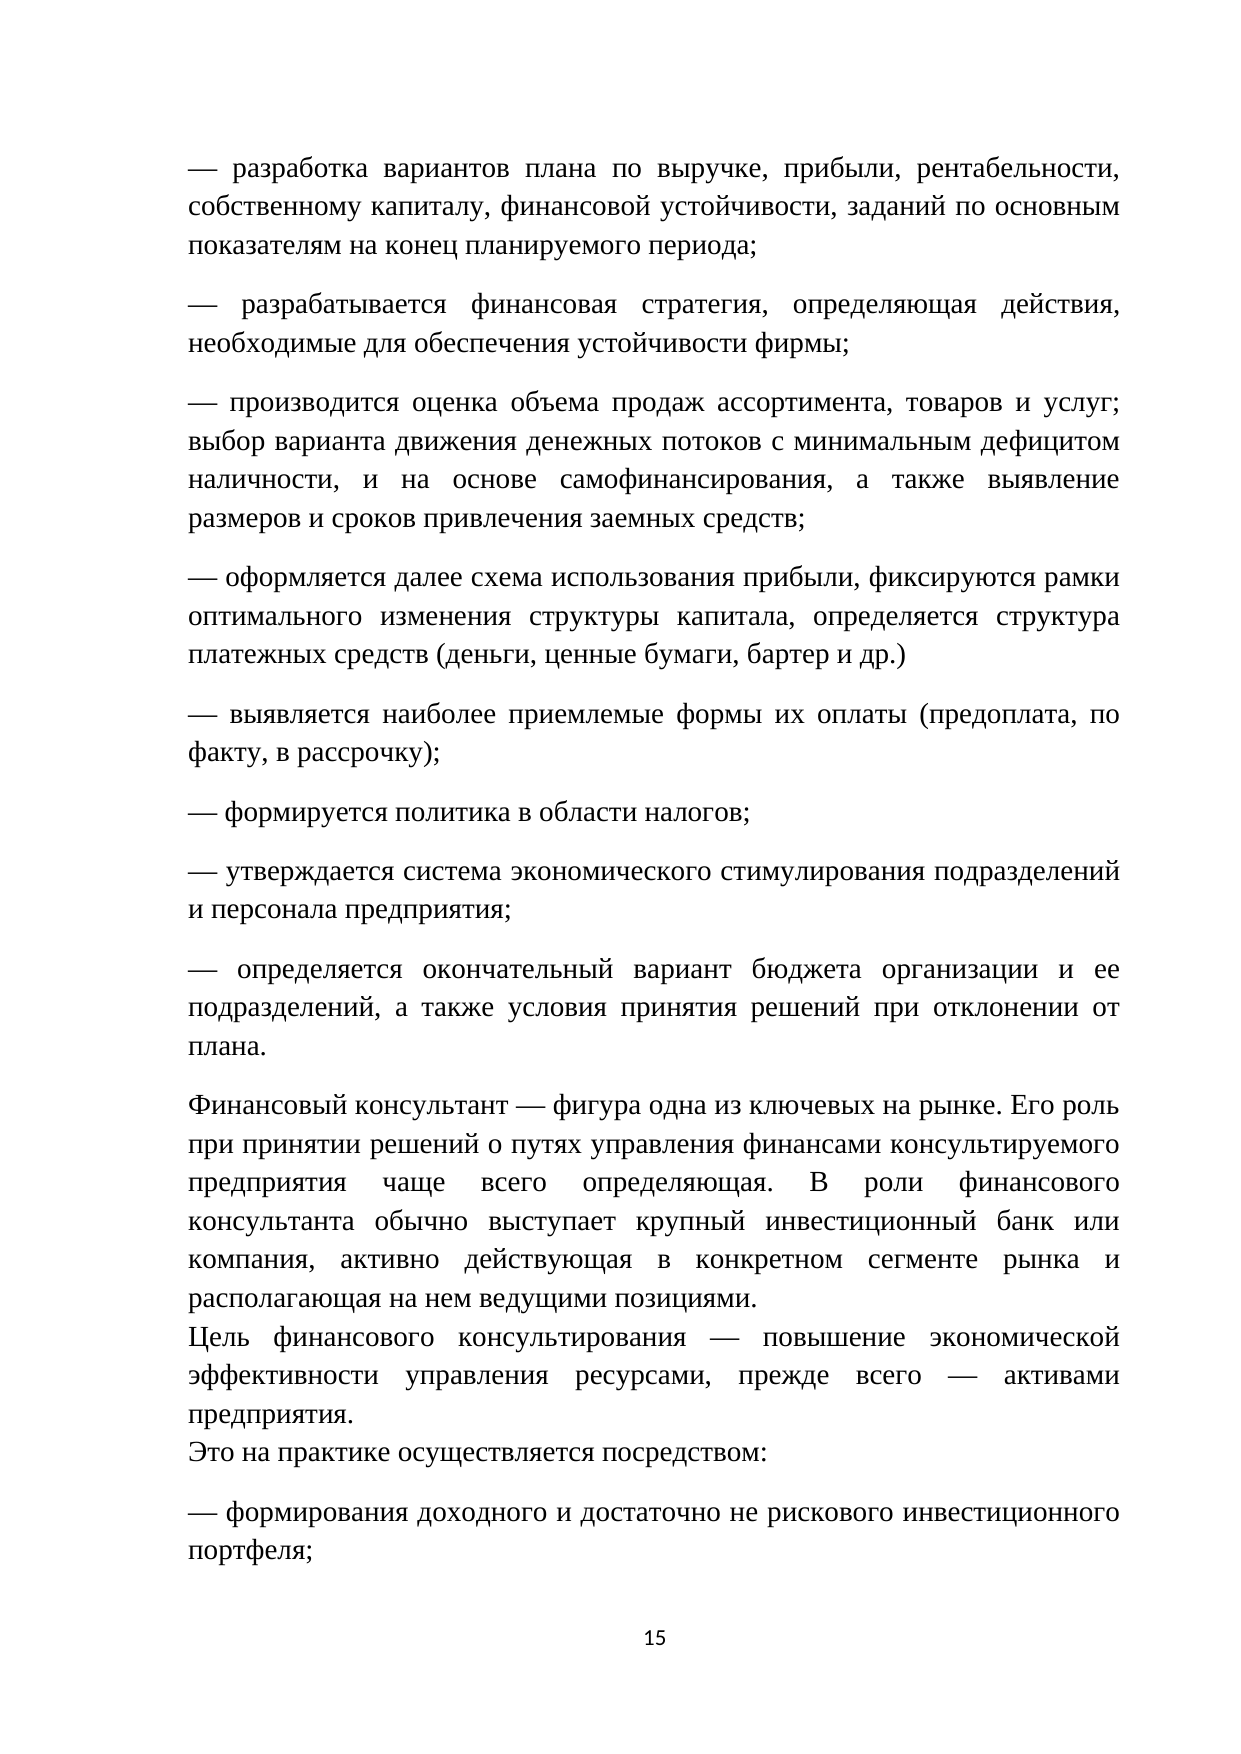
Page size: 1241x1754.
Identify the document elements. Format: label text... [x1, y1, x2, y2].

text — формирования доходного и достаточно не рискового инвестиционного портфеля; [188, 1494, 1121, 1566]
text — разрабатывается финансовая стратегия, определяющая действия, необходимые для обеспечения устойчивости фирмы; [188, 286, 1121, 358]
text Финансовый консультант — фигура одна из ключевых на рынке. Его роль при принятии решений о путях управления финансами консультируемого предприятия чаще всего определяющая. В роли финансового консультанта обычно выступает крупный инвестиционный банк или компания, активно действующая в конкретном сегменте рынка и располагающая на нем ведущими позициями. [188, 1087, 1121, 1314]
text — производится оценка объема продаж ассортимента, товаров и услуг; выбор варианта движения денежных потоков с минимальным дефицитом наличности, и на основе самофинансирования, а также выявление размеров и сроков привлечения заемных средств; [188, 384, 1121, 533]
text — формируется политика в области налогов; [188, 794, 1121, 827]
text Это на практике осуществляется посредством: [188, 1434, 1121, 1468]
text Цель финансового консультирования — повышение экономической эффективности управления ресурсами, прежде всего — активами предприятия. [188, 1319, 1121, 1429]
text — оформляется далее схема использования прибыли, фиксируются рамки оптимального изменения структуры капитала, определяется структура платежных средств (деньги, ценные бумаги, бартер и др.) [188, 559, 1121, 670]
text — определяется окончательный вариант бюджета организации и ее подразделений, а также условия принятия решений при отклонении от плана. [188, 951, 1121, 1062]
text — разработка вариантов плана по выручке, прибыли, рентабельности, собственному капиталу, финансовой устойчивости, заданий по основным показателям на конец планируемого периода; [188, 150, 1121, 261]
text — выявляется наиболее приемлемые формы их оплаты (предоплата, по факту, в рассрочку); [188, 696, 1121, 768]
text — утверждается система экономического стимулирования подразделений и персонала предприятия; [188, 853, 1121, 925]
